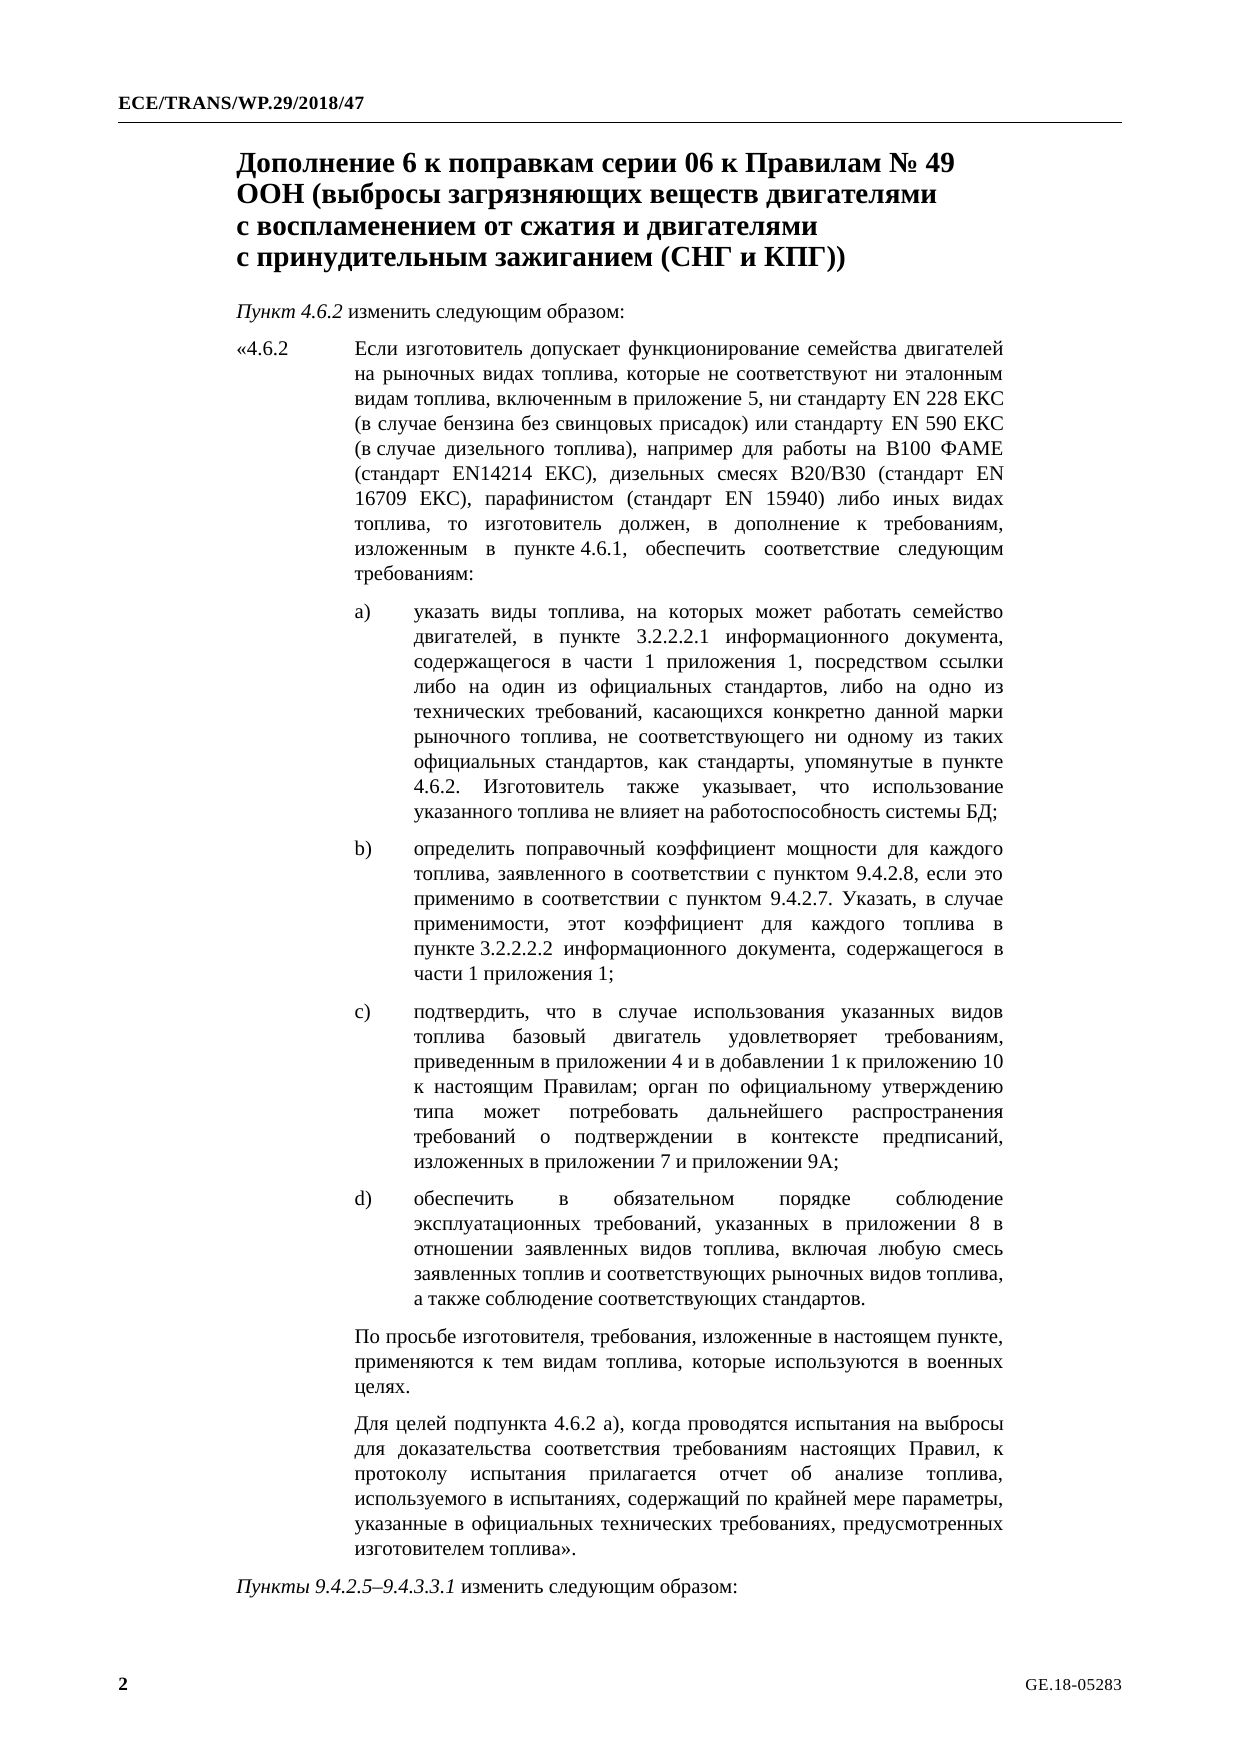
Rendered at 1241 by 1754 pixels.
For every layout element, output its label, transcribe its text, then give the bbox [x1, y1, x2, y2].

text b) определить поправочный коэффициент мощности для каждого топлива, заявленного в соответствии с пунктом 9.4.2.8, если это применимо в соответствии с пунктом 9.4.2.7. Указать, в случае применимости, этот коэффициент для каждого топлива в пункте 3.2.2.2.2 информационного документа, содержащегося в части 1 приложения 1; [236, 835, 1004, 985]
text Дополнение 6 к поправкам серии 06 к Правилам № 49 ООН (выбросы загрязняющих веществ двигателями с воспламенением от сжатия и двигателями с принудительным зажиганием (СНГ и КПГ)) [118, 148, 1004, 273]
text По просьбе изготовителя, требования, изложенные в настоящем пункте, применяются к тем видам топлива, которые используются в военных целях. [236, 1323, 1004, 1398]
text d) обеспечить в обязательном порядке соблюдение эксплуатационных требований, указанных в приложении 8 в отношении заявленных видов топлива, включая любую смесь заявленных топлив и соответствующих рыночных видов топлива, а также соблюдение соответствующих стандартов. [236, 1185, 1004, 1310]
text c) подтвердить, что в случае использования указанных видов топлива базовый двигатель удовлетворяет требованиям, приведенным в приложении 4 и в добавлении 1 к приложению 10 к настоящим Правилам; орган по официальному утверждению типа может потребовать дальнейшего распространения требований о подтверждении в контексте предписаний, изложенных в приложении 7 и приложении 9А; [236, 998, 1004, 1173]
text Пункт 4.6.2 изменить следующим образом: [236, 298, 1004, 323]
text Для целей подпункта 4.6.2 a), когда проводятся испытания на выбросы для доказательства соответствия требованиям настоящих Правил, к протоколу испытания прилагается отчет об анализе топлива, используемого в испытаниях, содержащий по крайней мере параметры, указанные в официальных технических требованиях, предусмотренных изготовителем топлива». [236, 1410, 1004, 1560]
text Пункты 9.4.2.5–9.4.3.3.1 изменить следующим образом: [236, 1573, 1004, 1598]
text a) указать виды топлива, на которых может работать семейство двигателей, в пункте 3.2.2.2.1 информационного документа, содержащегося в части 1 приложения 1, посредством ссылки либо на один из официальных стандартов, либо на одно из технических требований, касающихся конкретно данной марки рыночного топлива, не соответствующего ни одному из таких официальных стандартов, как стандарты, упомянутые в пункте 4.6.2. Изготовитель также указывает, что использование указанного топлива не влияет на работоспособность системы БД; [236, 598, 1004, 823]
text «4.6.2 Если изготовитель допускает функционирование семейства двигателей на рыночных видах топлива, которые не соответствуют ни эталонным видам топлива, включенным в приложение 5, ни стандарту EN 228 ЕКС (в случае бензина без свинцовых присадок) или стандарту EN 590 ЕКС (в случае дизельного топлива), например для работы на В100 ФАМЕ (стандарт EN14214 ЕКС), дизельных смесях В20/В30 (стандарт EN 16709 ЕКС), парафинистом (стандарт EN 15940) либо иных видах топлива, то изготовитель должен, в дополнение к требованиям, изложенным в пункте 4.6.1, обеспечить соответствие следующим требованиям: [236, 335, 1004, 585]
